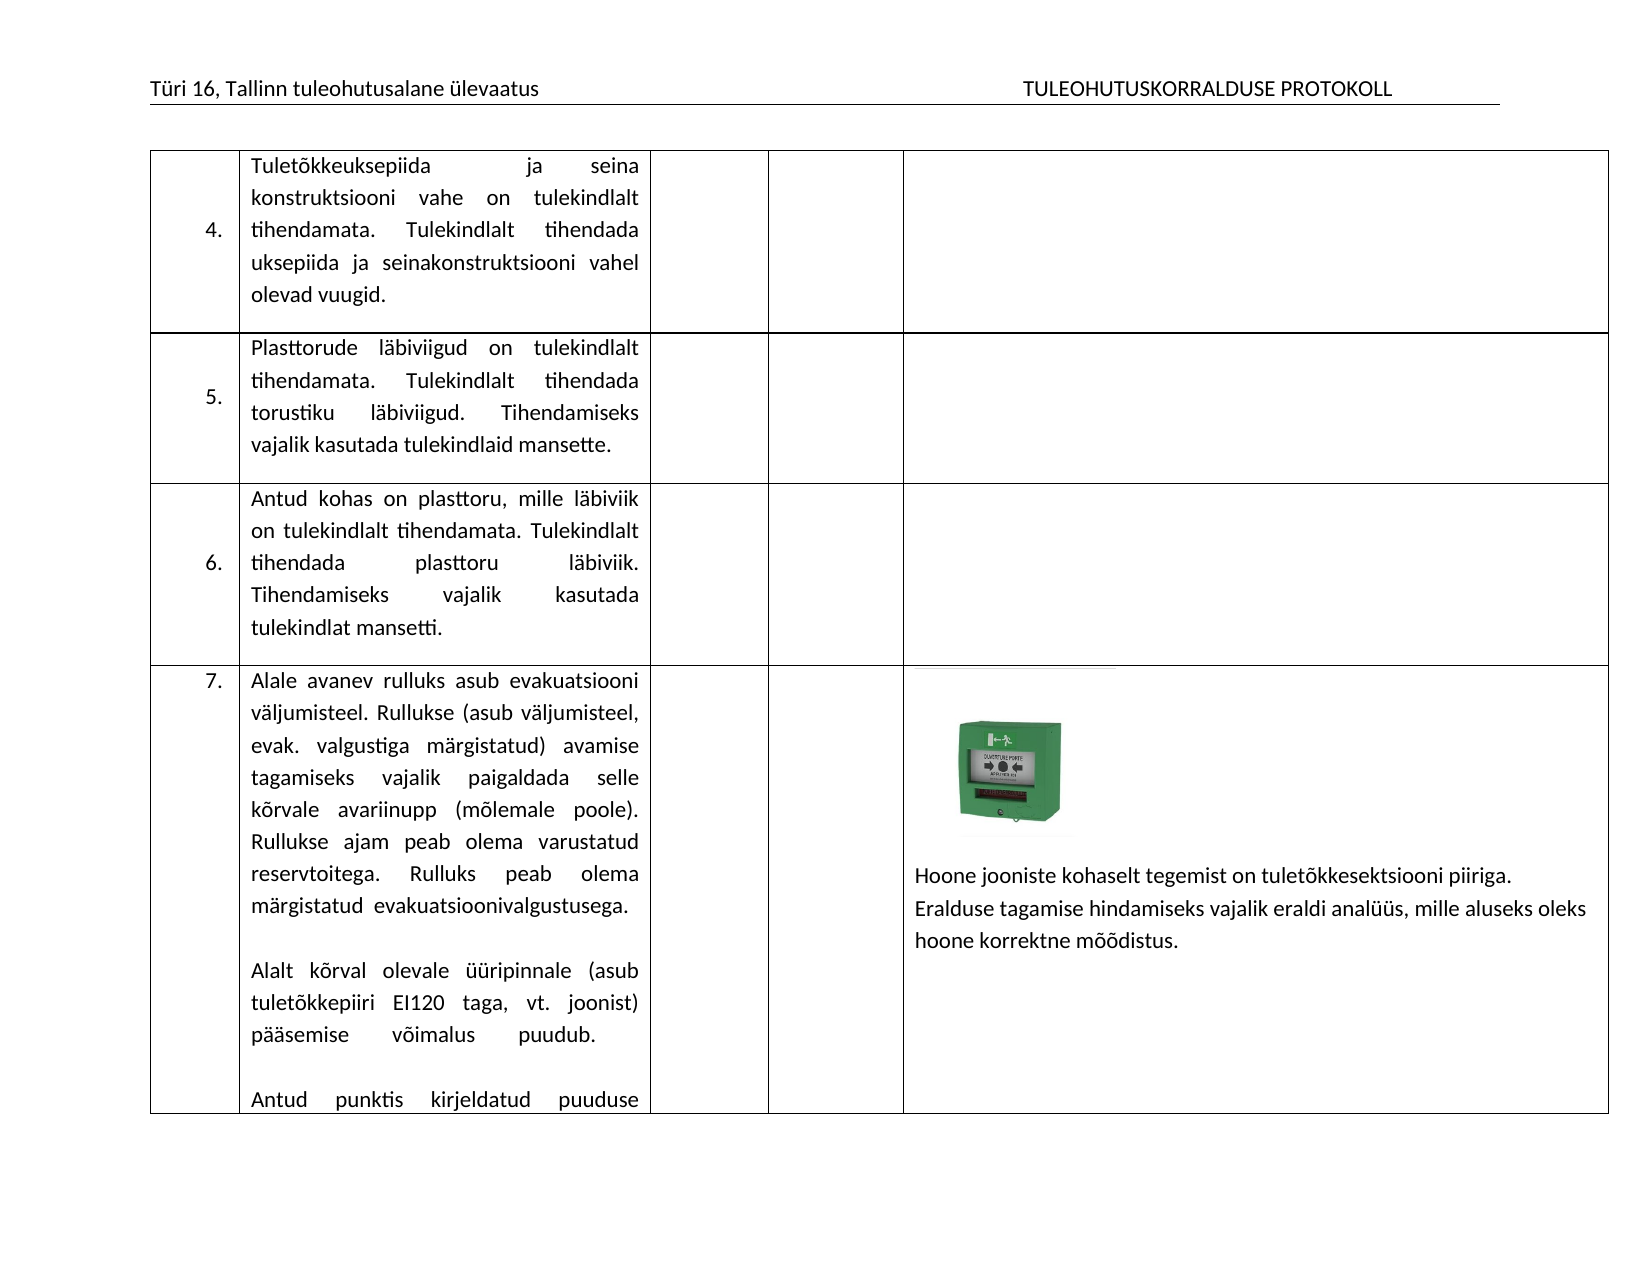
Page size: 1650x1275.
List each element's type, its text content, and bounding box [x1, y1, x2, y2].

table_cell [769, 334, 903, 483]
table_cell 7. [151, 666, 239, 1113]
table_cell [904, 666, 1608, 1113]
table_cell [904, 334, 1608, 483]
table_cell [769, 484, 903, 665]
table_cell [769, 151, 903, 332]
table_cell [769, 666, 903, 1113]
table_cell Antud kohas on plasttoru, mille läbiviik on tulekindlalt tihendamata. Tulekindlalt tihendada plasttoru läbiviik. Tihendamiseks vajalik kasutada tulekindlat mansetti. [240, 484, 650, 665]
table_cell [651, 151, 768, 332]
table_cell [904, 484, 1608, 665]
table_cell [904, 151, 1608, 332]
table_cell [240, 666, 650, 1113]
table_cell [651, 484, 768, 665]
table_cell 4. [151, 151, 239, 332]
table_cell Tuletõkkeuksepiida ja seina konstruktsiooni vahe on tulekindlalt tihendamata. Tulekindlalt tihendada uksepiida ja seinakonstruktsiooni vahel olevad vuugid. [240, 151, 650, 332]
table_cell 6. [151, 484, 239, 665]
table_cell 5. [151, 334, 239, 483]
table_cell [651, 334, 768, 483]
picture [914, 666, 1116, 837]
table_cell Plasttorude läbiviigud on tulekindlalt tihendamata. Tulekindlalt tihendada torustiku läbiviigud. Tihendamiseks vajalik kasutada tulekindlaid mansette. [240, 334, 650, 483]
table_cell [651, 666, 768, 1113]
